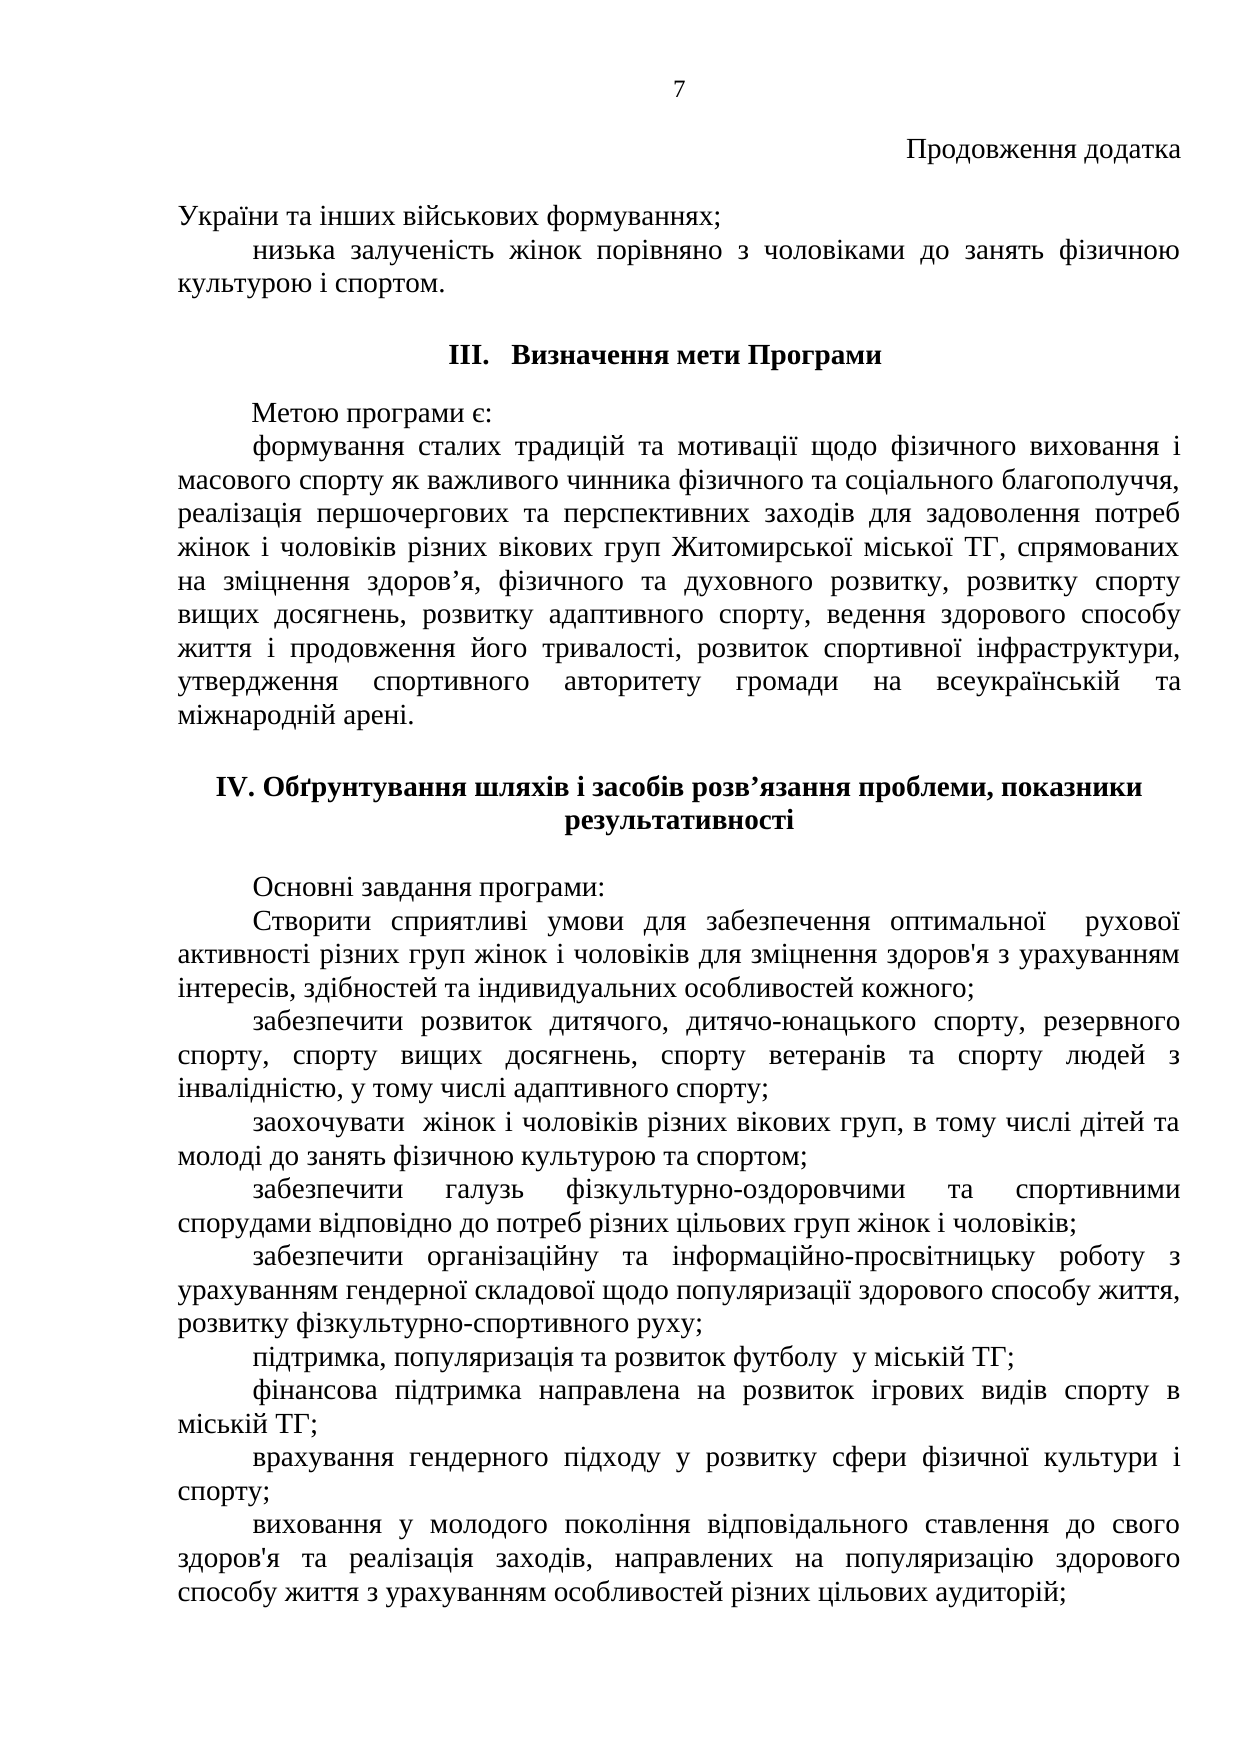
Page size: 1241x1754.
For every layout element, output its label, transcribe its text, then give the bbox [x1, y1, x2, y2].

text ІV. Обґрунтування шляхів і засобів розв’язання проблеми, показники результативності [177, 769, 1181, 836]
text фінансова підтримка направлена на розвиток ігрових видів спорту в міській ТГ; [177, 1372, 1181, 1439]
text України та інших військових формуваннях; [177, 198, 1181, 232]
text формування сталих традицій та мотивації щодо фізичного виховання і масового спорту як важливого чинника фізичного та соціального благополуччя, реалізація першочергових та перспективних заходів для задоволення потреб жінок і чоловіків різних вікових груп Житомирської міської ТГ, спрямованих на зміцнення здоров’я, фізичного та духовного розвитку, розвитку спорту вищих досягнень, розвитку адаптивного спорту, ведення здорового способу життя і продовження його тривалості, розвиток спортивної інфраструктури, утвердження спортивного авторитету громади на всеукраїнській та міжнародній арені. [177, 428, 1181, 730]
text Створити сприятливі умови для забезпечення оптимальної рухової активності різних груп жінок і чоловіків для зміцнення здоров'я з урахуванням інтересів, здібностей та індивидуальних особливостей кожного; [177, 903, 1181, 1003]
text Продовження додатка [177, 131, 1181, 165]
text підтримка, популяризація та розвиток футболу у міській ТГ; [177, 1339, 1181, 1372]
text врахування гендерного підходу у розвитку сфери фізичної культури і спорту; [177, 1439, 1181, 1507]
text забезпечити галузь фізкультурно-оздоровчими та спортивними спорудами відповідно до потреб різних цільових груп жінок і чоловіків; [177, 1171, 1181, 1238]
text низька залученість жінок порівняно з чоловіками до занять фізичною культурою і спортом. [177, 232, 1181, 299]
text Основні завдання програми: [177, 869, 1181, 903]
text заохочувати жінок і чоловіків різних вікових груп, в тому числі дітей та молоді до занять фізичною культурою та спортом; [177, 1104, 1181, 1171]
text забезпечити розвиток дитячого, дитячо-юнацького спорту, резервного спорту, спорту вищих досягнень, спорту ветеранів та спорту людей з інвалідністю, у тому числі адаптивного спорту; [177, 1003, 1181, 1104]
text виховання у молодого покоління відповідального ставлення до свого здоров'я та реалізація заходів, направлених на популяризацію здорового способу життя з урахуванням особливостей різних цільових аудиторій; [177, 1507, 1181, 1607]
text ІІІ. Визначення мети Програми [177, 337, 1153, 371]
text Метою програми є: [177, 395, 1181, 428]
text забезпечити організаційну та інформаційно-просвітницьку роботу з урахуванням гендерної складової щодо популяризації здорового способу життя, розвитку фізкультурно-спортивного руху; [177, 1238, 1181, 1339]
